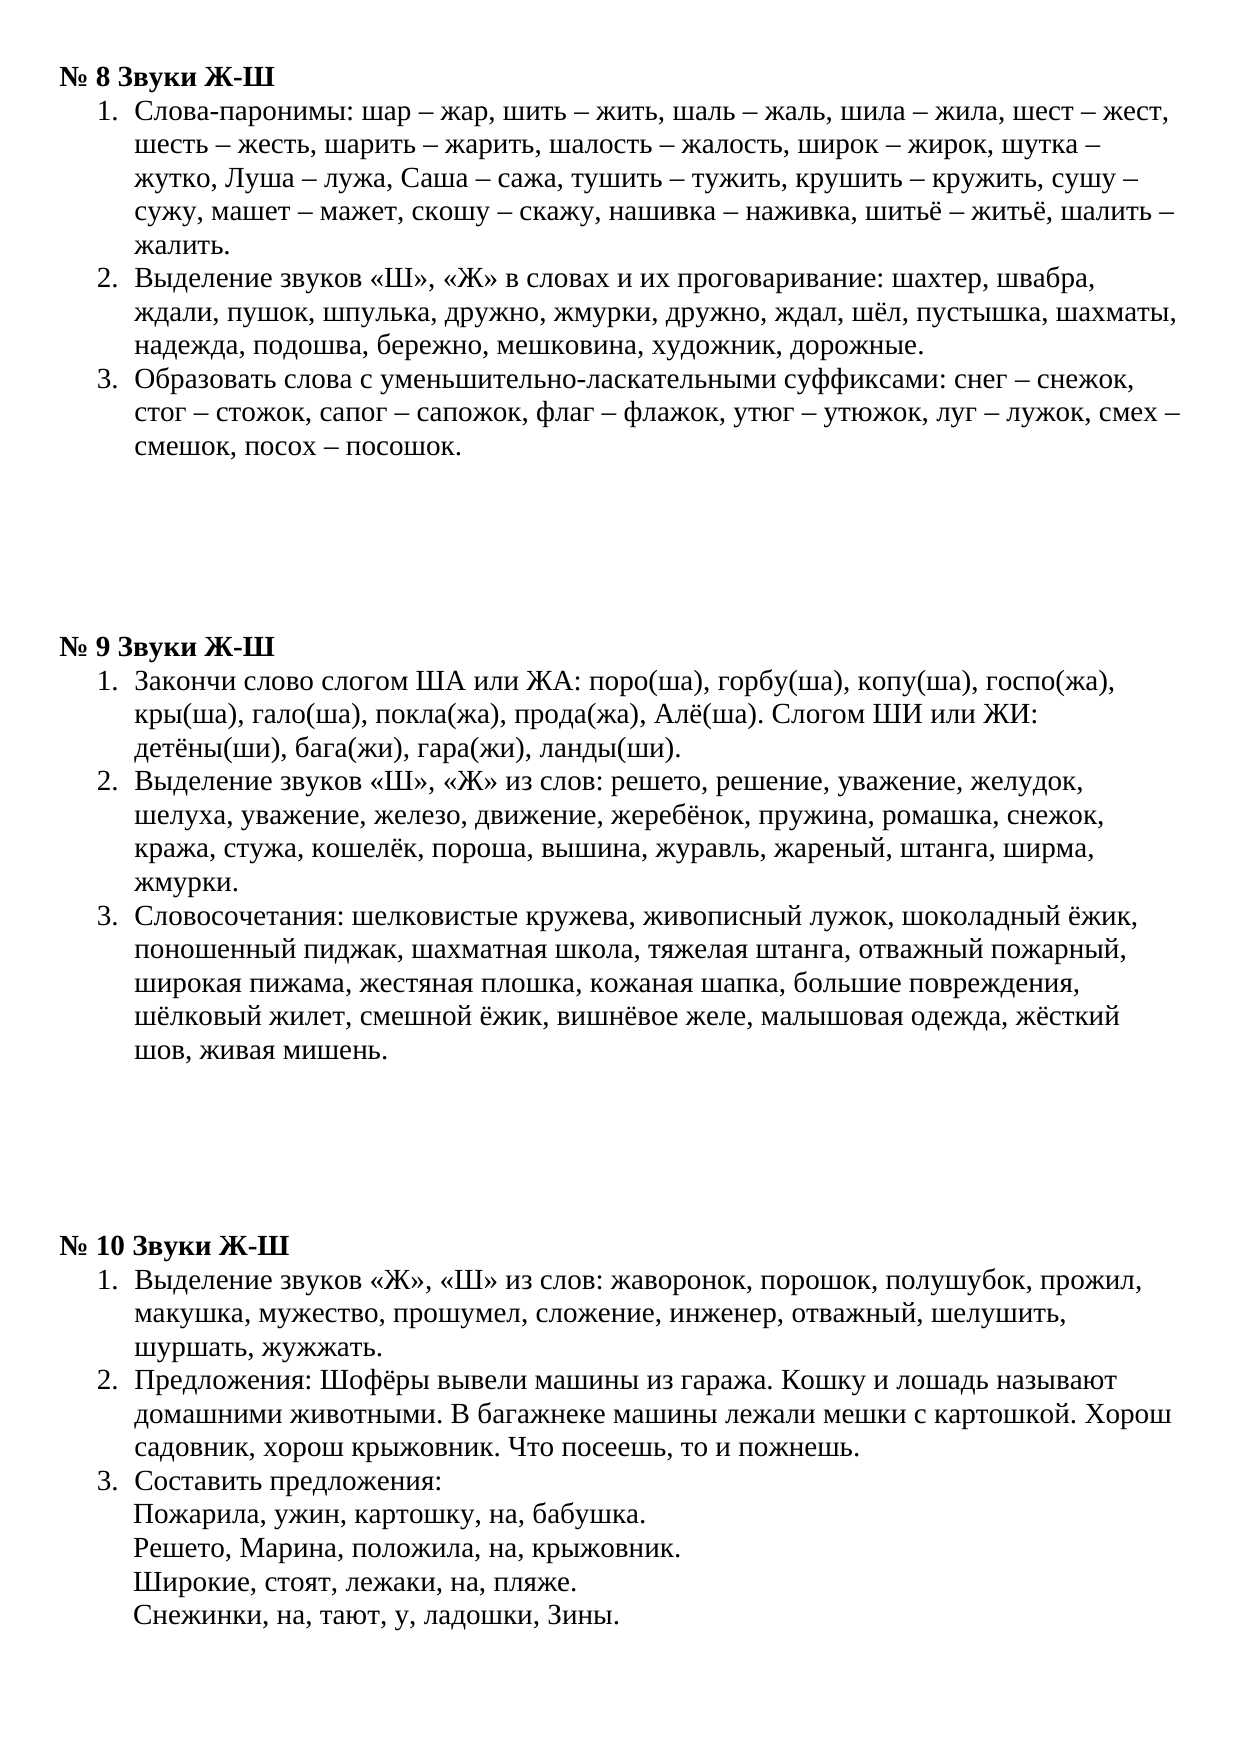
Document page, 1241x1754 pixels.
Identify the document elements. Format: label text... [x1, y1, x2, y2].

text Решето, Марина, положила, на, крыжовник. [133, 1530, 1181, 1564]
text Снежинки, на, тают, у, ладошки, Зины. [133, 1597, 1181, 1631]
text № 8 Звуки Ж-Ш [59, 59, 1181, 93]
list Предложения: Шофёры вывели машины из гаража. Кошку и лошадь называют домашними животными. В багажнеке машины лежали мешки с картошкой. Хорош садовник, хорош крыжовник. Что посеешь, то и пожнешь. [97, 1362, 1181, 1463]
list Составить предложения: [97, 1463, 1181, 1497]
list Слова-паронимы: шар – жар, шить – жить, шаль – жаль, шила – жила, шест – жест, шесть – жесть, шарить – жарить, шалость – жалость, широк – жирок, шутка – жутко, Луша – лужа, Саша – сажа, тушить – тужить, крушить – кружить, сушу – сужу, машет – мажет, скошу – скажу, нашивка – наживка, шитьё – житьё, шалить – жалить. [97, 93, 1181, 260]
text № 10 Звуки Ж-Ш [59, 1228, 1181, 1262]
list Закончи слово слогом ША или ЖА: поро(ша), горбу(ша), копу(ша), госпо(жа), кры(ша), гало(ша), покла(жа), прода(жа), Алё(ша). Слогом ШИ или ЖИ: детёны(ши), бага(жи), гара(жи), ланды(ши). [97, 663, 1181, 763]
list Образовать слова с уменьшительно-ласкательными суффиксами: снег – снежок, стог – стожок, сапог – сапожок, флаг – флажок, утюг – утюжок, луг – лужок, смех – смешок, посох – посошок. [97, 361, 1181, 462]
text Широкие, стоят, лежаки, на, пляже. [133, 1564, 1181, 1597]
list Выделение звуков «Ш», «Ж» в словах и их проговаривание: шахтер, швабра, ждали, пушок, шпулька, дружно, жмурки, дружно, ждал, шёл, пустышка, шахматы, надежда, подошва, бережно, мешковина, художник, дорожные. [97, 260, 1181, 361]
text № 9 Звуки Ж-Ш [59, 629, 1181, 663]
list Выделение звуков «Ш», «Ж» из слов: решето, решение, уважение, желудок, шелуха, уважение, железо, движение, жеребёнок, пружина, ромашка, снежок, кража, стужа, кошелёк, пороша, вышина, журавль, жареный, штанга, ширма, жмурки. [97, 763, 1181, 898]
list Выделение звуков «Ж», «Ш» из слов: жаворонок, порошок, полушубок, прожил, макушка, мужество, прошумел, сложение, инженер, отважный, шелушить, шуршать, жужжать. [97, 1262, 1181, 1362]
list Словосочетания: шелковистые кружева, живописный лужок, шоколадный ёжик, поношенный пиджак, шахматная школа, тяжелая штанга, отважный пожарный, широкая пижама, жестяная плошка, кожаная шапка, большие повреждения, шёлковый жилет, смешной ёжик, вишнёвое желе, малышовая одежда, жёсткий шов, живая мишень. [97, 898, 1181, 1065]
text Пожарила, ужин, картошку, на, бабушка. [133, 1497, 1181, 1530]
